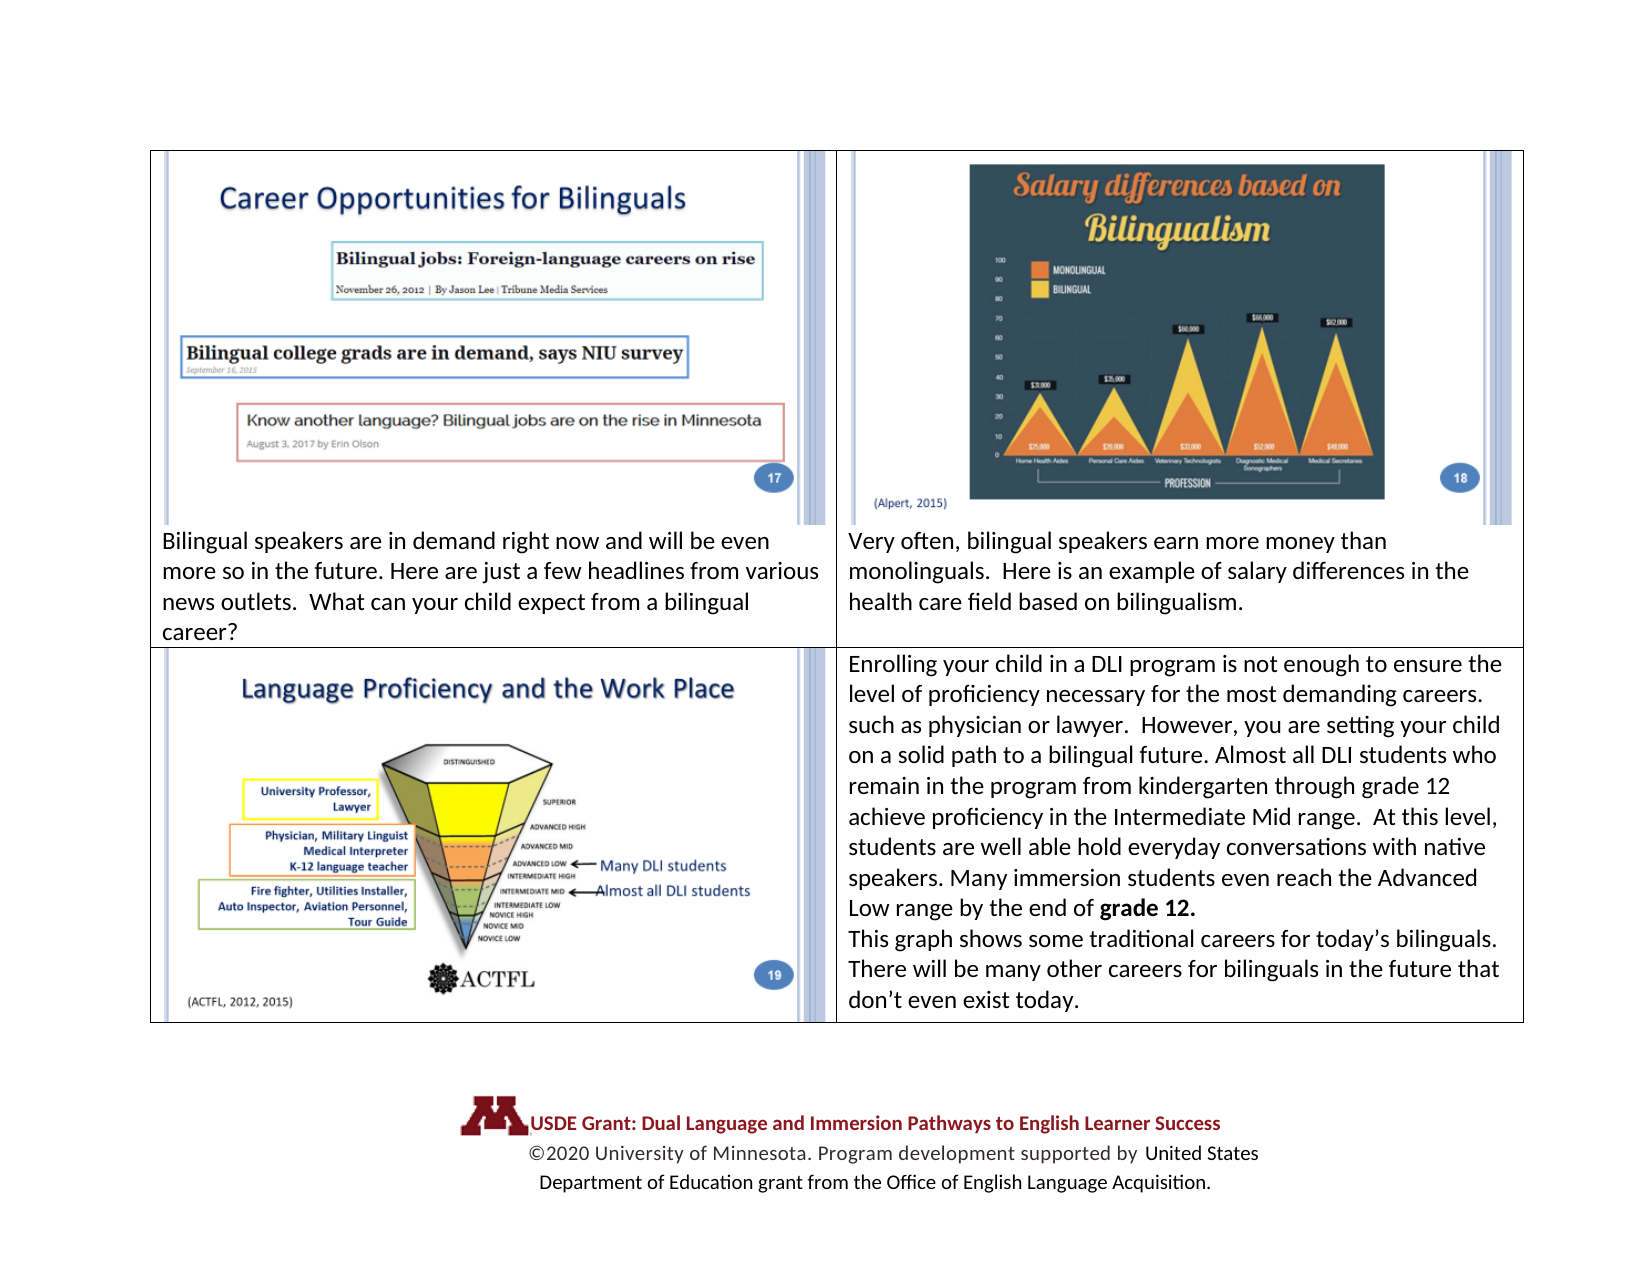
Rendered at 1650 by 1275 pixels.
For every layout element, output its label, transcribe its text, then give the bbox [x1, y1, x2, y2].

table_cell Very often, bilingual speakers earn more money than monolinguals. Here is an example of salary differences in the health care field based on bilingualism. [837, 151, 1523, 647]
table_cell Bilingual speakers are in demand right now and will be even more so in the future. Here are just a few headlines from various news outlets. What can your child expect from a bilingual career? [151, 151, 836, 647]
picture [452, 1090, 532, 1139]
table_cell [151, 648, 161, 1022]
table_cell [826, 648, 836, 1022]
picture [161, 151, 826, 525]
picture [161, 648, 826, 1022]
table_cell Enrolling your child in a DLI program is not enough to ensure the level of proficiency necessary for the most demanding careers. such as physician or lawyer. However, you are setting your child on a solid path to a bilingual future. Almost all DLI students who remain in the program from kindergarten through grade 12 achieve proficiency in the Intermediate Mid range. At this level, students are well able hold everyday conversations with native speakers. Many immersion students even reach the Advanced Low range by the end of grade 12. This graph shows some traditional careers for today’s bilinguals. There will be many other careers for bilinguals in the future that don’t even exist today. [837, 648, 1523, 1022]
picture [848, 151, 1512, 525]
